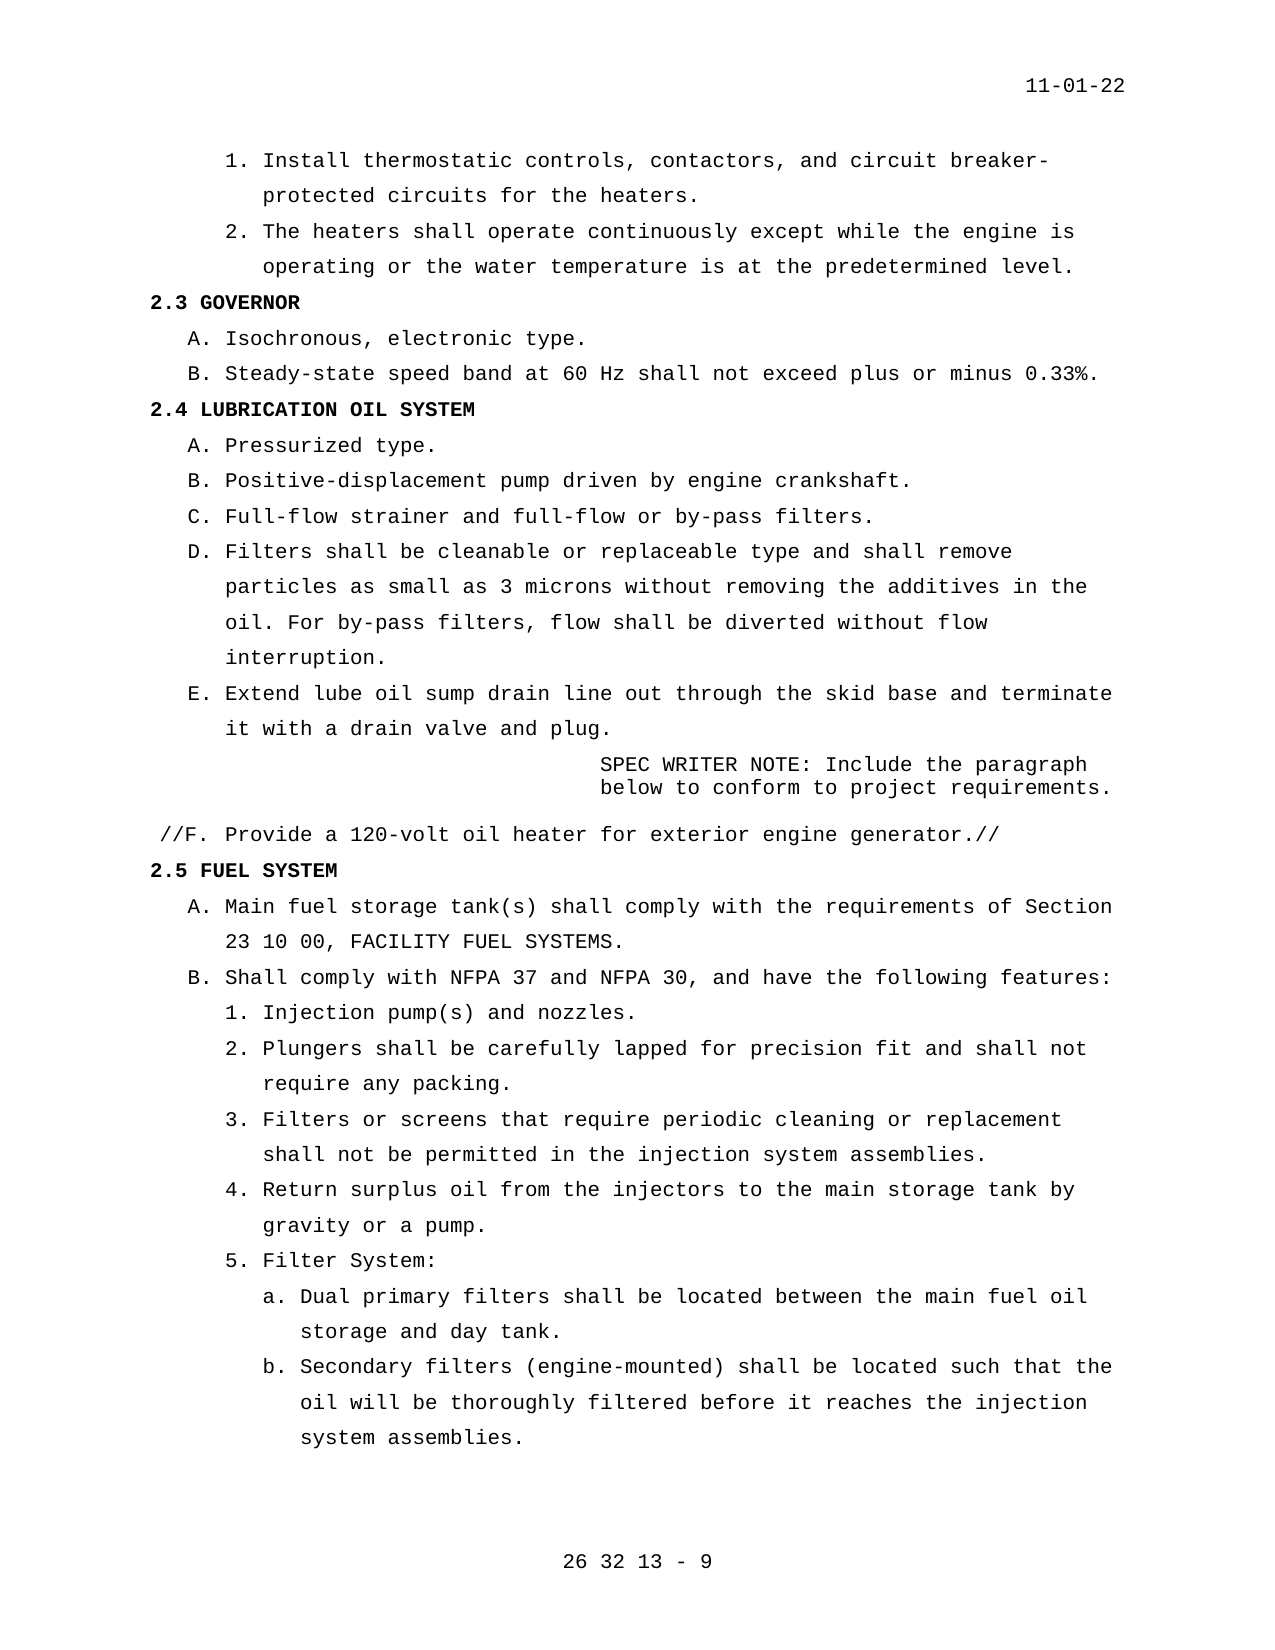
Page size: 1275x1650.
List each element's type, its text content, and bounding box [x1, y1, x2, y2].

text 1. Injection pump(s) and nozzles. [225, 1002, 1125, 1026]
text 2. The heaters shall operate continuously except while the engine is operating or the water temperature is at the predetermined level. [225, 221, 1125, 280]
text 2.5 FUEL SYSTEM [150, 860, 1125, 883]
text 1. Install thermostatic controls, contactors, and circuit breaker-protected circuits for the heaters. [225, 150, 1125, 209]
text A. Main fuel storage tank(s) shall comply with the requirements of Section 23 10 00, FACILITY FUEL SYSTEMS. [187, 896, 1125, 955]
text 2.3 GOVERNOR [150, 292, 1125, 315]
text E. Extend lube oil sump drain line out through the skid base and terminate it with a drain valve and plug. [187, 683, 1125, 742]
text SPEC WRITER NOTE: Include the paragraph below to conform to project requirements. [600, 753, 1125, 801]
text a. Dual primary filters shall be located between the main fuel oil storage and day tank. [262, 1286, 1125, 1345]
text 2.4 LUBRICATION OIL SYSTEM [150, 399, 1125, 422]
text C. Full-flow strainer and full-flow or by-pass filters. [187, 506, 1125, 529]
text 2. Plungers shall be carefully lapped for precision fit and shall not require any packing. [225, 1038, 1125, 1097]
text 5. Filter System: [225, 1250, 1125, 1274]
text //F. Provide a 120-volt oil heater for exterior engine generator.// [159, 824, 1125, 848]
text D. Filters shall be cleanable or replaceable type and shall remove particles as small as 3 microns without removing the additives in the oil. For by-pass filters, flow shall be diverted without flow interruption. [187, 541, 1125, 671]
text B. Shall comply with NFPA 37 and NFPA 30, and have the following features: [187, 967, 1125, 991]
text B. Positive-displacement pump driven by engine crankshaft. [187, 470, 1125, 494]
text 4. Return surplus oil from the injectors to the main storage tank by gravity or a pump. [225, 1179, 1125, 1238]
text b. Secondary filters (engine-mounted) shall be located such that the oil will be thoroughly filtered before it reaches the injection system assemblies. [262, 1356, 1125, 1451]
text B. Steady-state speed band at 60 Hz shall not exceed plus or minus 0.33%. [187, 363, 1125, 387]
text A. Pressurized type. [187, 435, 1125, 458]
text 3. Filters or screens that require periodic cleaning or replacement shall not be permitted in the injection system assemblies. [225, 1108, 1125, 1168]
text A. Isochronous, electronic type. [187, 328, 1125, 351]
